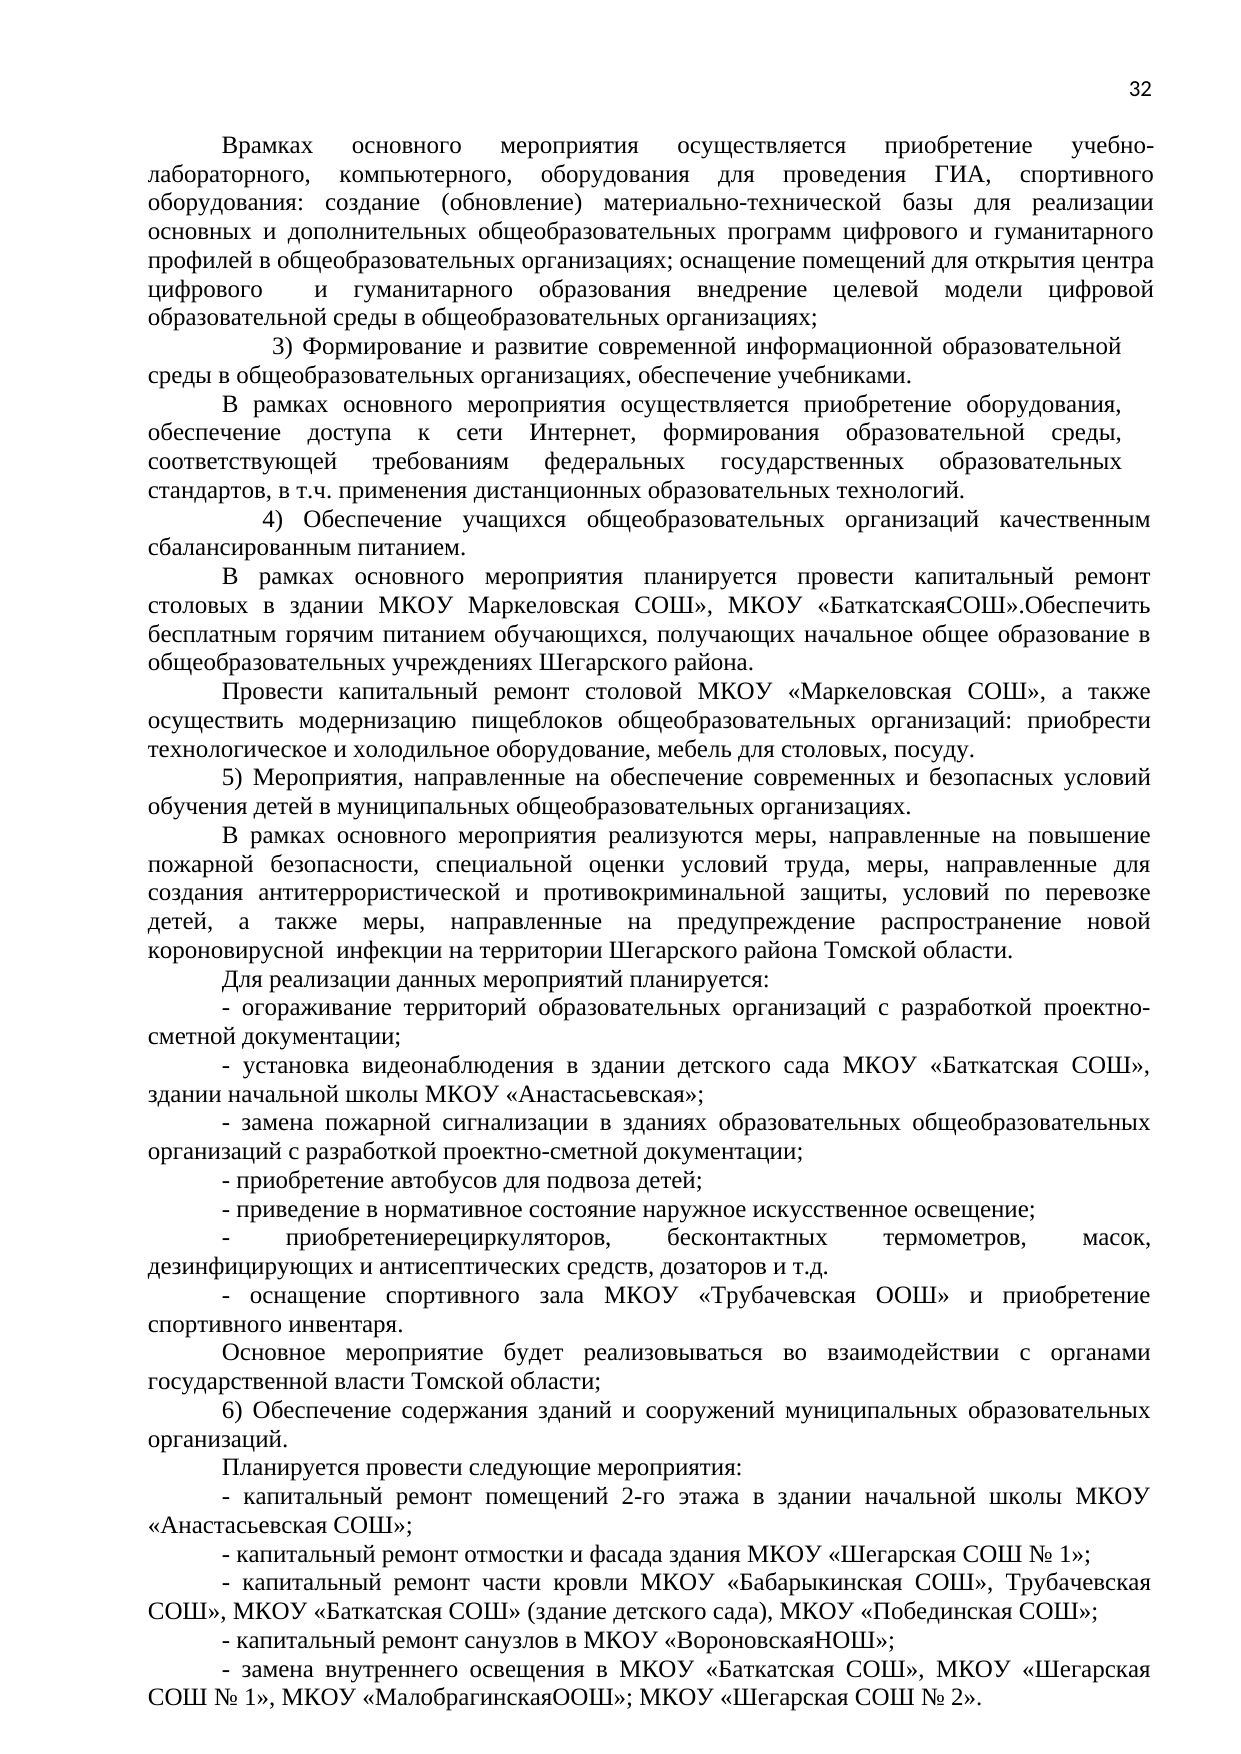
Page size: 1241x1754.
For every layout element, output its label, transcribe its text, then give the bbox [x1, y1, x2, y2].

text - оснащение спортивного зала МКОУ «Трубачевская ООШ» и приобретение спортивного инвентаря. [148, 1280, 1152, 1337]
text - установка видеонаблюдения в здании детского сада МКОУ «Баткатская СОШ», здании начальной школы МКОУ «Анастасьевская»; [148, 1050, 1152, 1107]
text Врамках основного мероприятия осуществляется приобретение учебно-лабораторного, компьютерного, оборудования для проведения ГИА, спортивного оборудования: создание (обновление) материально-технической базы для реализации основных и дополнительных общеобразовательных программ цифрового и гуманитарного профилей в общеобразовательных организациях; оснащение помещений для открытия центра цифрового и гуманитарного образования внедрение целевой модели цифровой образовательной среды в общеобразовательных организациях; [148, 130, 1155, 331]
text Провести капитальный ремонт столовой МКОУ «Маркеловская СОШ», а также осуществить модернизацию пищеблоков общеобразовательных организаций: приобрести технологическое и холодильное оборудование, мебель для столовых, посуду. [148, 676, 1152, 762]
text В рамках основного мероприятия планируется провести капитальный ремонт столовых в здании МКОУ Маркеловская СОШ», МКОУ «БаткатскаяСОШ».Обеспечить бесплатным горячим питанием обучающихся, получающих начальное общее образование в общеобразовательных учреждениях Шегарского района. [148, 561, 1152, 676]
text 4) Обеспечение учащихся общеобразовательных организаций качественным сбалансированным питанием. [148, 504, 1152, 561]
text - капитальный ремонт отмостки и фасада здания МКОУ «Шегарская СОШ № 1»; [148, 1539, 1152, 1567]
text Основное мероприятие будет реализовываться во взаимодействии с органами государственной власти Томской области; [148, 1337, 1152, 1395]
text В рамках основного мероприятия осуществляется приобретение оборудования, обеспечение доступа к сети Интернет, формирования образовательной среды, соответствующей требованиям федеральных государственных образовательных стандартов, в т.ч. применения дистанционных образовательных технологий. [148, 389, 1122, 504]
text - капитальный ремонт санузлов в МКОУ «ВороновскаяНОШ»; [148, 1625, 1152, 1654]
text 3) Формирование и развитие современной информационной образовательной среды в общеобразовательных организациях, обеспечение учебниками. [148, 331, 1122, 389]
text - капитальный ремонт помещений 2-го этажа в здании начальной школы МКОУ «Анастасьевская СОШ»; [148, 1481, 1152, 1539]
text - приобретение автобусов для подвоза детей; [148, 1165, 1152, 1194]
text - приведение в нормативное состояние наружное искусственное освещение; [148, 1194, 1152, 1222]
text - замена пожарной сигнализации в зданиях образовательных общеобразовательных организаций с разработкой проектно-сметной документации; [148, 1107, 1152, 1165]
text - замена внутреннего освещения в МКОУ «Баткатская СОШ», МКОУ «Шегарская СОШ № 1», МКОУ «МалобрагинскаяООШ»; МКОУ «Шегарская СОШ № 2». [148, 1654, 1152, 1711]
text - приобретениерециркуляторов, бесконтактных термометров, масок, дезинфицирующих и антисептических средств, дозаторов и т.д. [148, 1222, 1152, 1280]
text 5) Мероприятия, направленные на обеспечение современных и безопасных условий обучения детей в муниципальных общеобразовательных организациях. [148, 762, 1152, 820]
text Планируется провести следующие мероприятия: [148, 1452, 1152, 1481]
text - капитальный ремонт части кровли МКОУ «Бабарыкинская СОШ», Трубачевская СОШ», МКОУ «Баткатская СОШ» (здание детского сада), МКОУ «Побединская СОШ»; [148, 1567, 1152, 1625]
text - огораживание территорий образовательных организаций с разработкой проектно-сметной документации; [148, 992, 1152, 1050]
text В рамках основного мероприятия реализуются меры, направленные на повышение пожарной безопасности, специальной оценки условий труда, меры, направленные для создания антитеррористической и противокриминальной защиты, условий по перевозке детей, а также меры, направленные на предупреждение распространение новой короновирусной инфекции на территории Шегарского района Томской области. [148, 820, 1152, 964]
text 6) Обеспечение содержания зданий и сооружений муниципальных образовательных организаций. [148, 1395, 1152, 1452]
text Для реализации данных мероприятий планируется: [148, 964, 1152, 992]
